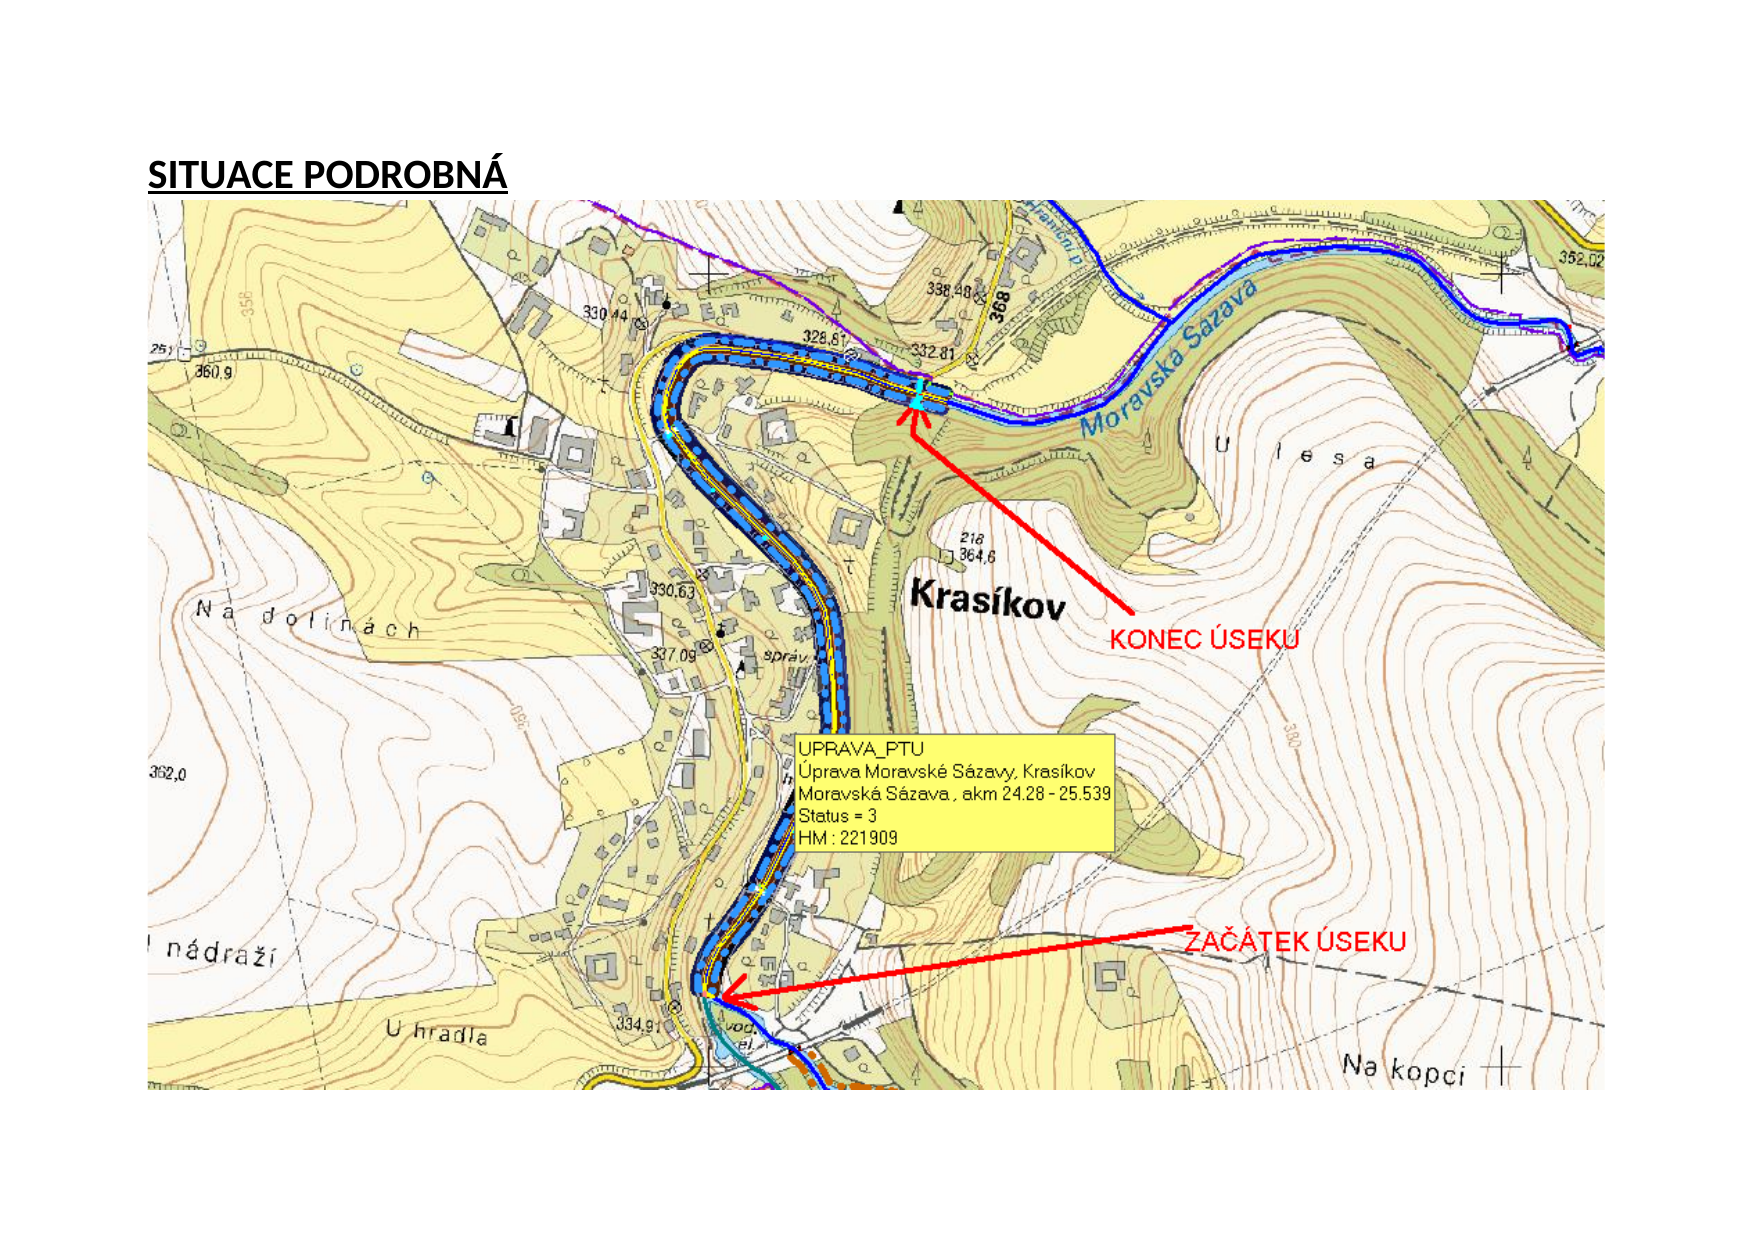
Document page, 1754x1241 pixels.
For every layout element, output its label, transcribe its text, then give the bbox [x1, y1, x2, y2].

picture [147, 200, 1605, 1090]
